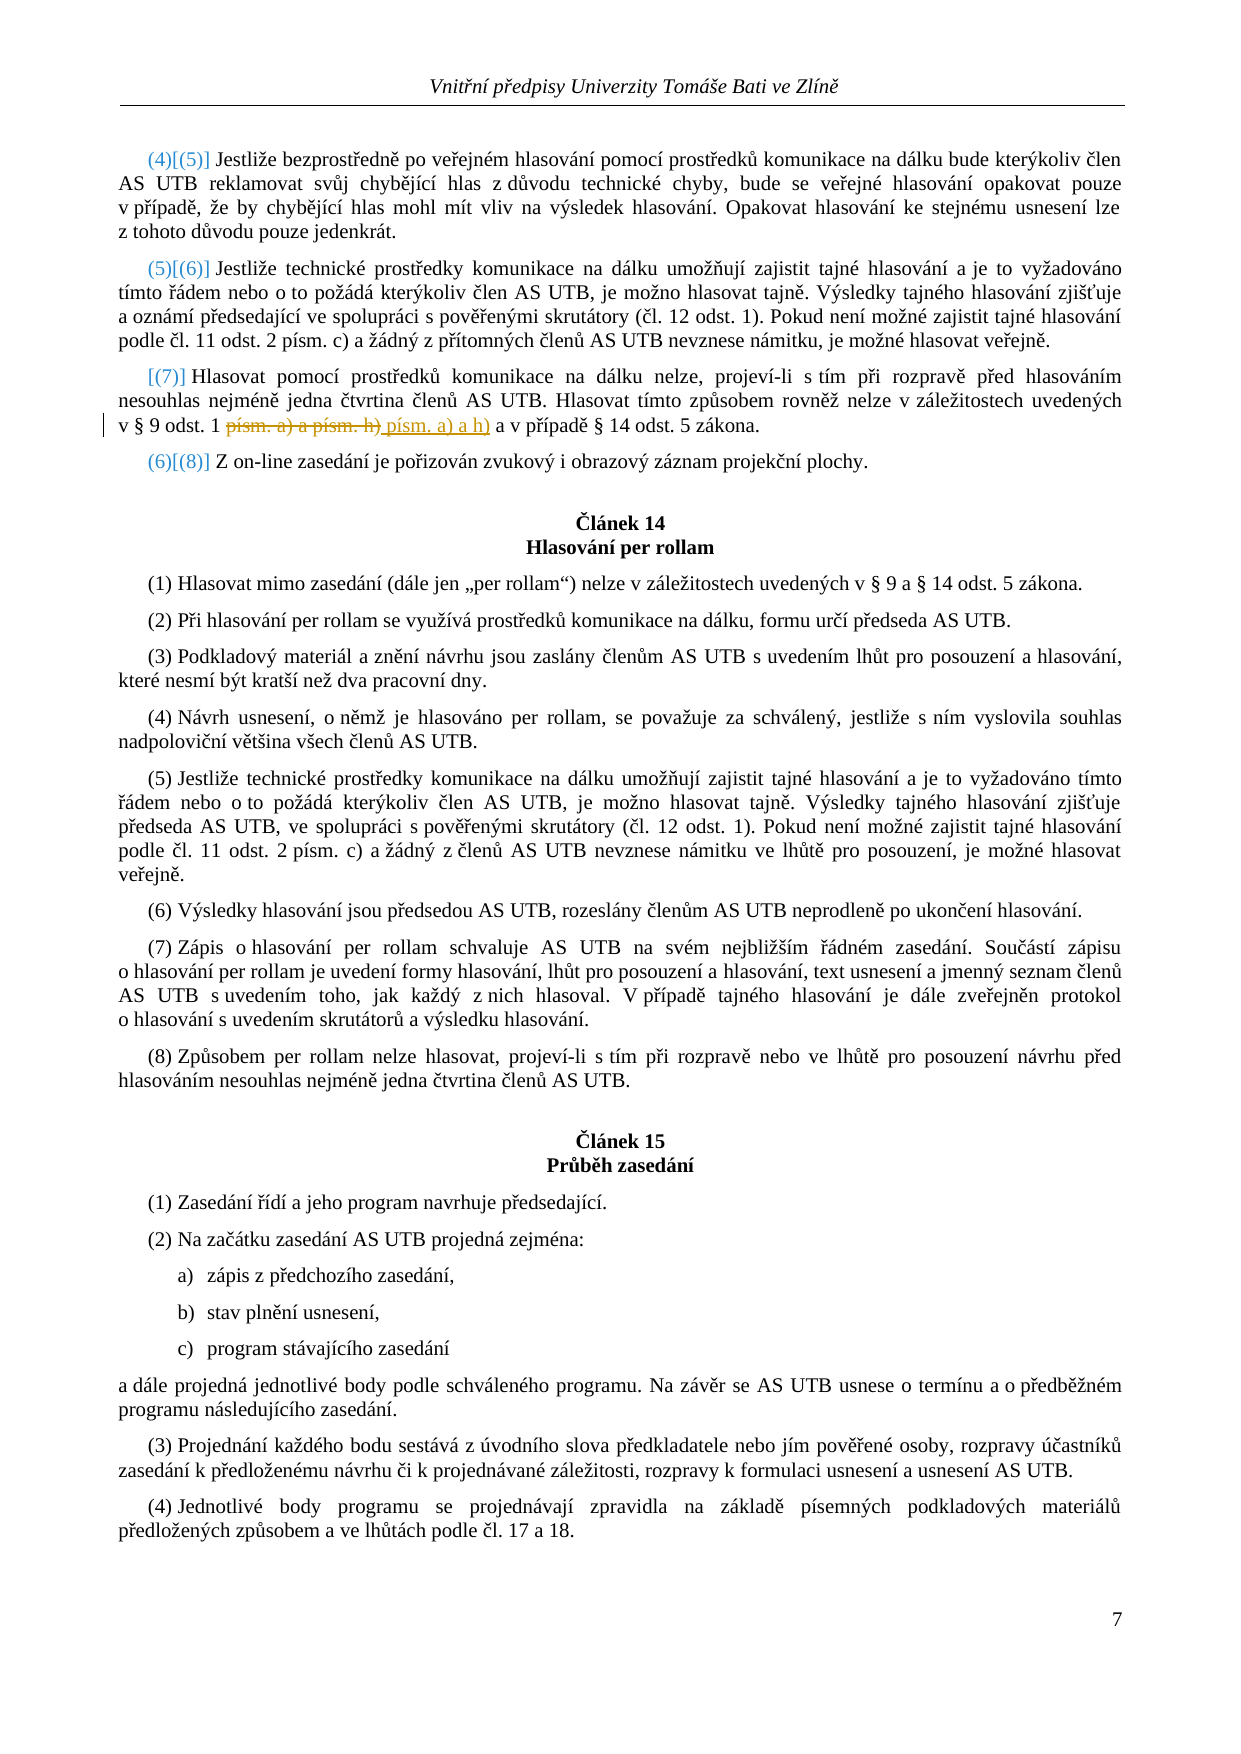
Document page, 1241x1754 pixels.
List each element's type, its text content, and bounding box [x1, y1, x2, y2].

list Hlasovat pomocí prostředků komunikace na dálku nelze, projeví-li s tím při rozpravě před hlasováním nesouhlas nejméně jedna čtvrtina členů AS UTB. Hlasovat tímto způsobem rovněž nelze v záležitostech uvedených v § 9 odst. 1 a v případě § 14 odst. 5 zákona. [118, 364, 1122, 437]
list Jestliže technické prostředky komunikace na dálku umožňují zajistit tajné hlasování a je to vyžadováno tímto řádem nebo o to požádá kterýkoliv člen AS UTB, je možno hlasovat tajně. Výsledky tajného hlasování zjišťuje předseda AS UTB, ve spolupráci s pověřenými skrutátory (čl. 12 odst. 1). Pokud není možné zajistit tajné hlasování podle čl. 11 odst. 2 písm. c) a žádný z členů AS UTB nevznese námitku ve lhůtě pro posouzení, je možné hlasovat veřejně. [118, 766, 1122, 886]
text Článek 14 [118, 511, 1122, 535]
list Podkladový materiál a znění návrhu jsou zaslány členům AS UTB s uvedením lhůt pro posouzení a hlasování, které nesmí být kratší než dva pracovní dny. [118, 644, 1122, 692]
text a dále projedná jednotlivé body podle schváleného programu. Na závěr se AS UTB usnese o termínu a o předběžném programu následujícího zasedání. [118, 1373, 1122, 1421]
text Hlasování per rollam [118, 535, 1122, 559]
list Jestliže technické prostředky komunikace na dálku umožňují zajistit tajné hlasování a je to vyžadováno tímto řádem nebo o to požádá kterýkoliv člen AS UTB, je možno hlasovat tajně. Výsledky tajného hlasování zjišťuje a oznámí předsedající ve spolupráci s pověřenými skrutátory (čl. 12 odst. 1). Pokud není možné zajistit tajné hlasování podle čl. 11 odst. 2 písm. c) a žádný z přítomných členů AS UTB nevznese námitku, je možné hlasovat veřejně. [118, 256, 1122, 352]
list stav plnění usnesení, [177, 1300, 1122, 1324]
list Hlasovat mimo zasedání (dále jen „per rollam“) nelze v záležitostech uvedených v § 9 a § 14 odst. 5 zákona. [118, 571, 1122, 595]
list Z on-line zasedání je pořizován zvukový i obrazový záznam projekční plochy. [118, 449, 1122, 473]
list Projednání každého bodu sestává z úvodního slova předkladatele nebo jím pověřené osoby, rozpravy účastníků zasedání k předloženému návrhu či k projednávané záležitosti, rozpravy k formulaci usnesení a usnesení AS UTB. [118, 1433, 1122, 1482]
list Způsobem per rollam nelze hlasovat, projeví-li s tím při rozpravě nebo ve lhůtě pro posouzení návrhu před hlasováním nesouhlas nejméně jedna čtvrtina členů AS UTB. [118, 1044, 1122, 1092]
list Výsledky hlasování jsou předsedou AS UTB, rozeslány členům AS UTB neprodleně po ukončení hlasování. [118, 898, 1122, 922]
list Zasedání řídí a jeho program navrhuje předsedající. [118, 1190, 1122, 1214]
list Při hlasování per rollam se využívá prostředků komunikace na dálku, formu určí předseda AS UTB. [118, 608, 1122, 632]
list Na začátku zasedání AS UTB projedná zejména: [118, 1227, 1122, 1251]
list Jestliže bezprostředně po veřejném hlasování pomocí prostředků komunikace na dálku bude kterýkoliv člen AS UTB reklamovat svůj chybějící hlas z důvodu technické chyby, bude se veřejné hlasování opakovat pouze v případě, že by chybějící hlas mohl mít vliv na výsledek hlasování. Opakovat hlasování ke stejnému usnesení lze z tohoto důvodu pouze jedenkrát. [118, 147, 1122, 243]
text Článek 15 [118, 1129, 1122, 1153]
list Jednotlivé body programu se projednávají zpravidla na základě písemných podkladových materiálů předložených způsobem a ve lhůtách podle čl. 17 a 18. [118, 1494, 1122, 1542]
list zápis z předchozího zasedání, [177, 1263, 1122, 1287]
list Zápis o hlasování per rollam schvaluje AS UTB na svém nejbližším řádném zasedání. Součástí zápisu o hlasování per rollam je uvedení formy hlasování, lhůt pro posouzení a hlasování, text usnesení a jmenný seznam členů AS UTB s uvedením toho, jak každý z nich hlasoval. V případě tajného hlasování je dále zveřejněn protokol o hlasování s uvedením skrutátorů a výsledku hlasování. [118, 935, 1122, 1031]
text Průběh zasedání [118, 1153, 1122, 1177]
list Návrh usnesení, o němž je hlasováno per rollam, se považuje za schválený, jestliže s ním vyslovila souhlas nadpoloviční většina všech členů AS UTB. [118, 705, 1122, 753]
list program stávajícího zasedání [177, 1336, 1122, 1360]
